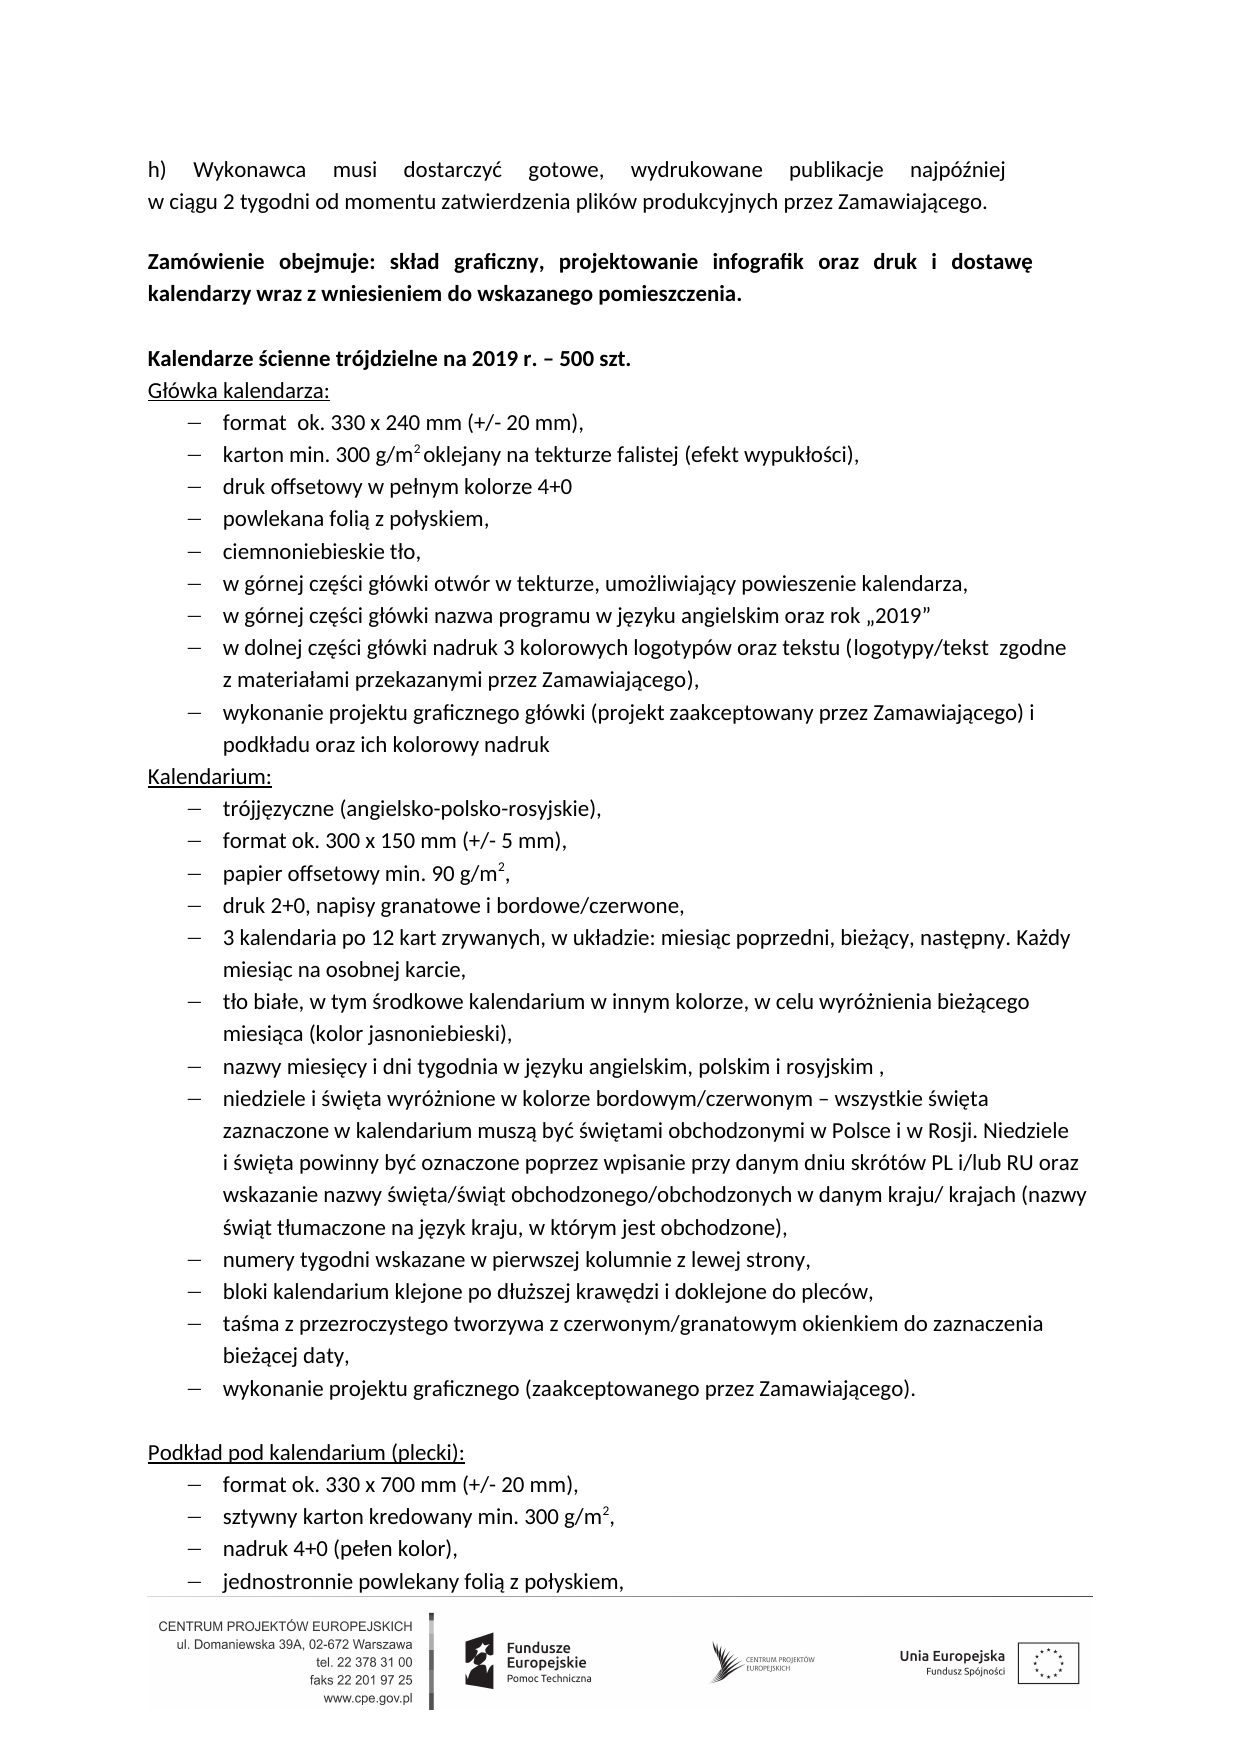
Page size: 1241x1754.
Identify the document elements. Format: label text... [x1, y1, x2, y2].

list ciemnoniebieskie tło, [185, 537, 1093, 565]
list jednostronnie powlekany folią z połyskiem, [185, 1567, 1093, 1595]
list druk offsetowy w pełnym kolorze 4+0 [185, 472, 1093, 500]
list w górnej części główki nazwa programu w języku angielskim oraz rok „2019” [185, 601, 1093, 629]
text Kalendarze ścienne trójdzielne na 2019 r. – 500 szt. [148, 344, 1034, 372]
list papier offsetowy min. 90 g/m2, [185, 859, 1093, 887]
list karton min. 300 g/m2 oklejany na tekturze falistej (efekt wypukłości), [185, 440, 1093, 468]
text h) Wykonawca musi dostarczyć gotowe, wydrukowane publikacje najpóźniej w ciągu 2 tygodni od momentu zatwierdzenia plików produkcyjnych przez Zamawiającego. [148, 155, 1034, 215]
text Kalendarium: [148, 762, 1093, 790]
list niedziele i święta wyróżnione w kolorze bordowym/czerwonym – wszystkie święta zaznaczone w kalendarium muszą być świętami obchodzonymi w Polsce i w Rosji. Niedziele i święta powinny być oznaczone poprzez wpisanie przy danym dniu skrótów PL i/lub RU oraz wskazanie nazwy święta/świąt obchodzonego/obchodzonych w danym kraju/ krajach (nazwy świąt tłumaczone na język kraju, w którym jest obchodzone), [185, 1084, 1093, 1241]
list tło białe, w tym środkowe kalendarium w innym kolorze, w celu wyróżnienia bieżącego miesiąca (kolor jasnoniebieski), [185, 987, 1093, 1048]
picture [147, 1596, 1093, 1710]
list 3 kalendaria po 12 kart zrywanych, w układzie: miesiąc poprzedni, bieżący, następny. Każdy miesiąc na osobnej karcie, [185, 923, 1093, 983]
list bloki kalendarium klejone po dłuższej krawędzi i doklejone do pleców, [185, 1277, 1093, 1305]
list w dolnej części główki nadruk 3 kolorowych logotypów oraz tekstu (logotypy/tekst zgodne z materiałami przekazanymi przez Zamawiającego), [185, 633, 1093, 693]
list format ok. 330 x 240 mm (+/- 20 mm), [185, 408, 1093, 436]
list sztywny karton kredowany min. 300 g/m2, [185, 1502, 1093, 1530]
list trójjęzyczne (angielsko-polsko-rosyjskie), [185, 794, 1093, 822]
list numery tygodni wskazane w pierwszej kolumnie z lewej strony, [185, 1245, 1093, 1273]
list nadruk 4+0 (pełen kolor), [185, 1534, 1093, 1563]
list wykonanie projektu graficznego główki (projekt zaakceptowany przez Zamawiającego) i podkładu oraz ich kolorowy nadruk [185, 698, 1093, 758]
list powlekana folią z połyskiem, [185, 504, 1093, 533]
list nazwy miesięcy i dni tygodnia w języku angielskim, polskim i rosyjskim , [185, 1052, 1093, 1080]
list format ok. 330 x 700 mm (+/- 20 mm), [185, 1470, 1093, 1498]
list wykonanie projektu graficznego (zaakceptowanego przez Zamawiającego). [185, 1374, 1093, 1402]
text Główka kalendarza: [148, 376, 1093, 404]
list druk 2+0, napisy granatowe i bordowe/czerwone, [185, 891, 1093, 919]
text Podkład pod kalendarium (plecki): [148, 1438, 1093, 1466]
list w górnej części główki otwór w tekturze, umożliwiający powieszenie kalendarza, [185, 569, 1093, 597]
list format ok. 300 x 150 mm (+/- 5 mm), [185, 826, 1093, 854]
text Zamówienie obejmuje: skład graficzny, projektowanie infografik oraz druk i dostawę kalendarzy wraz z wniesieniem do wskazanego pomieszczenia. [148, 247, 1034, 307]
list taśma z przezroczystego tworzywa z czerwonym/granatowym okienkiem do zaznaczenia bieżącej daty, [185, 1309, 1093, 1369]
